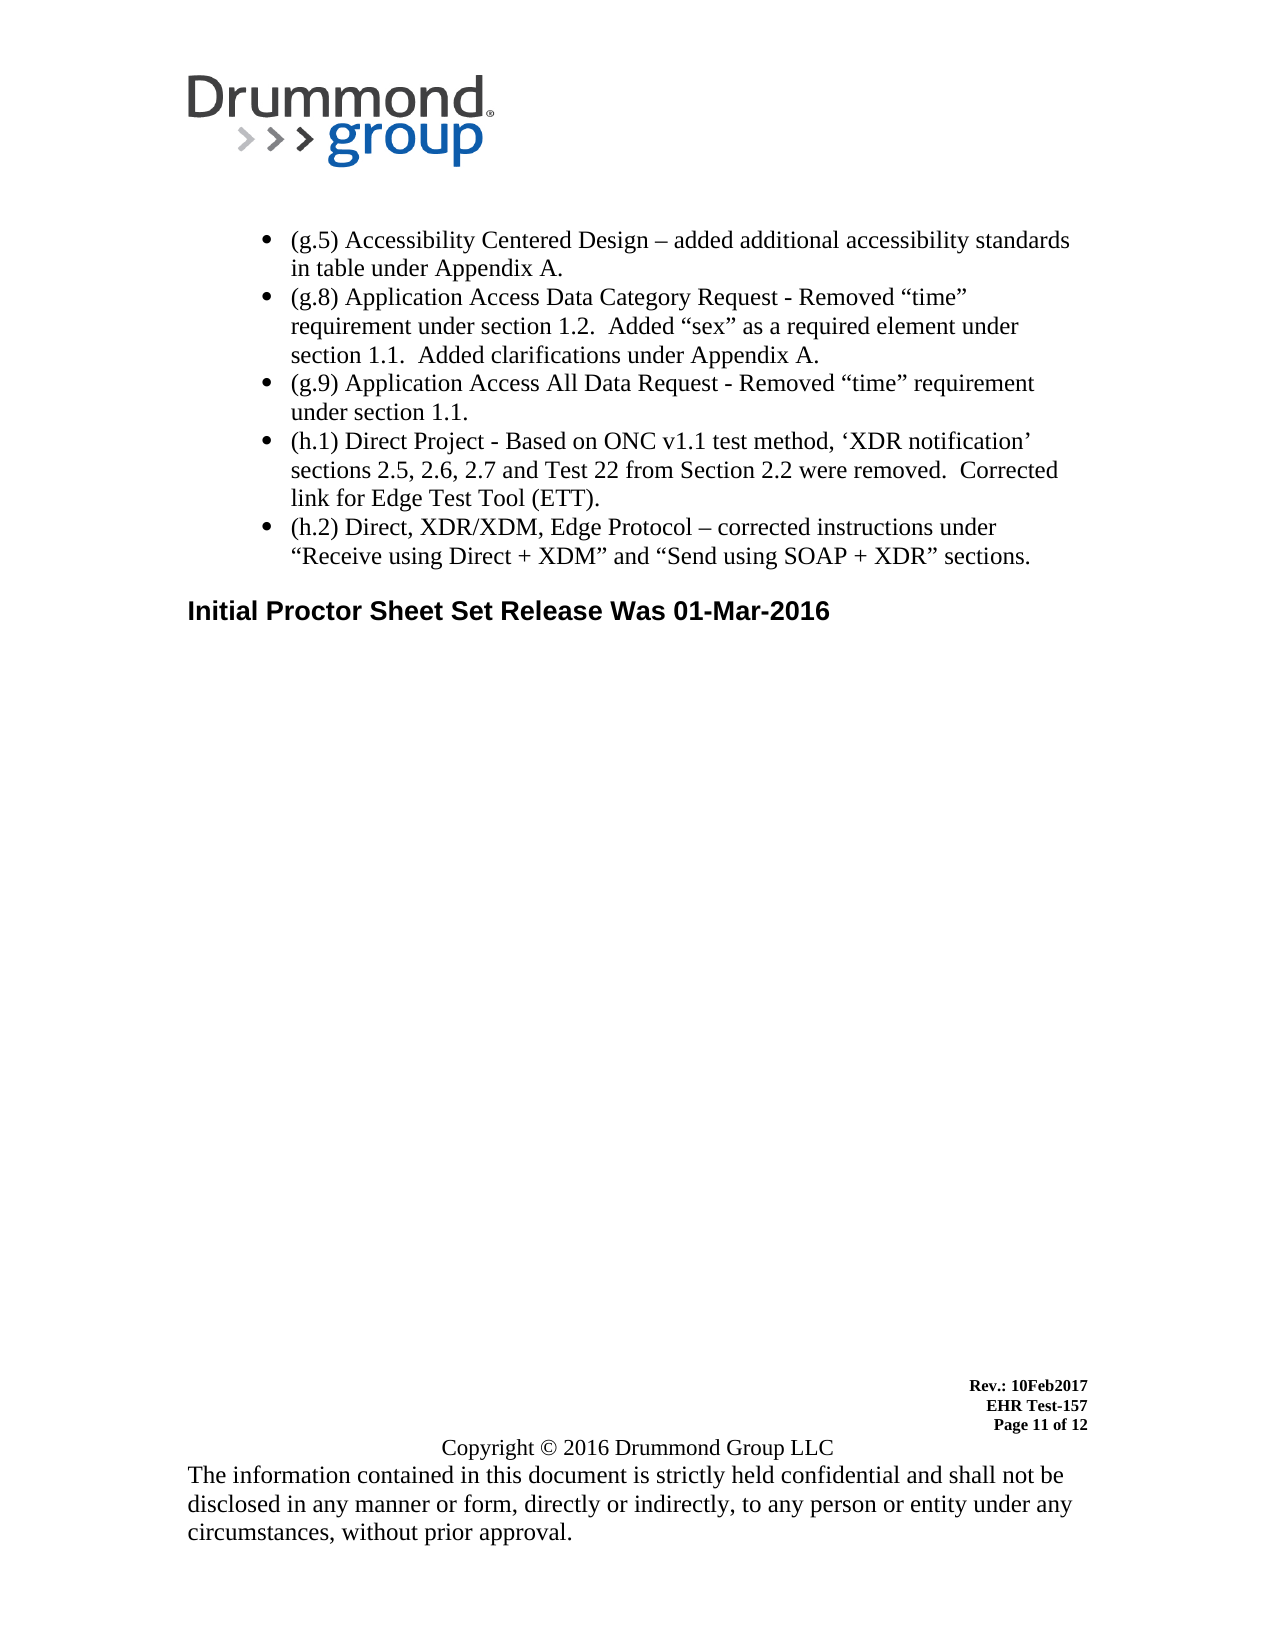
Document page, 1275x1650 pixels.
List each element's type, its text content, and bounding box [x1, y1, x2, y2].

list (g.5) Accessibility Centered Design – added additional accessibility standards in table under Appendix A. [262, 225, 1087, 282]
list (g.8) Application Access Data Category Request - Removed “time” requirement under section 1.2. Added “sex” as a required element under section 1.1. Added clarifications under Appendix A. [262, 282, 1087, 368]
picture [187, 75, 496, 168]
list (h.2) Direct, XDR/XDM, Edge Protocol – corrected instructions under “Receive using Direct + XDM” and “Send using SOAP + XDR” sections. [262, 512, 1087, 570]
list (h.1) Direct Project - Based on ONC v1.1 test method, ‘XDR notification’ sections 2.5, 2.6, 2.7 and Test 22 from Section 2.2 were removed. Corrected link for Edge Test Tool (ETT). [262, 426, 1087, 512]
list (g.9) Application Access All Data Request - Removed “time” requirement under section 1.1. [262, 368, 1087, 426]
subtitle Initial Proctor Sheet Set Release Was 01-Mar-2016 [187, 595, 1087, 626]
